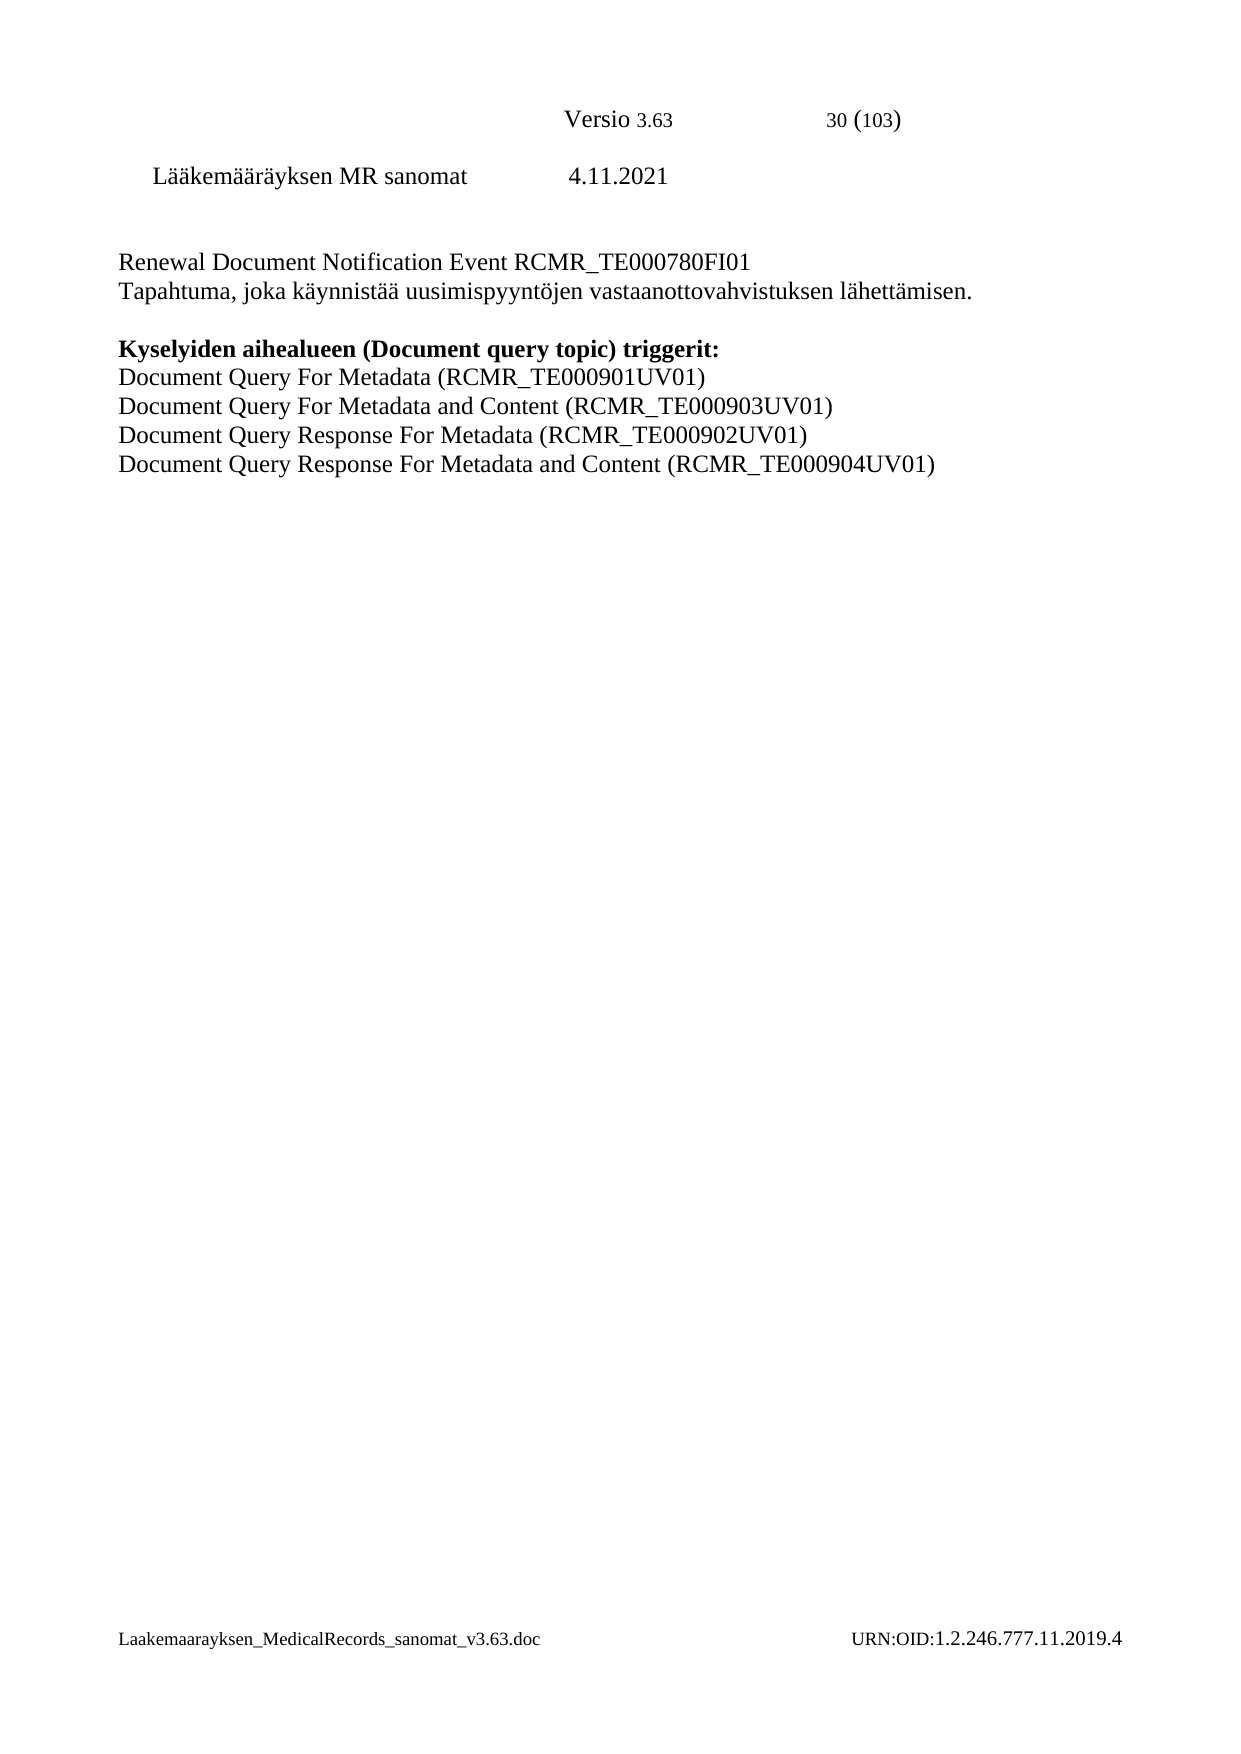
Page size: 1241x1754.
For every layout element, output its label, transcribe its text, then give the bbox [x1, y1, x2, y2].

text Tapahtuma, joka käynnistää uusimispyyntöjen vastaanottovahvistuksen lähettämisen. [118, 276, 1122, 305]
text Document Query Response For Metadata (RCMR_TE000902UV01) [118, 420, 1122, 449]
text Document Query For Metadata (RCMR_TE000901UV01) [118, 362, 1122, 391]
text Document Query For Metadata and Content (RCMR_TE000903UV01) [118, 391, 1122, 420]
text Renewal Document Notification Event RCMR_TE000780FI01 [118, 247, 1122, 276]
text Document Query Response For Metadata and Content (RCMR_TE000904UV01) [118, 449, 1122, 477]
text Kyselyiden aihealueen (Document query topic) triggerit: [118, 334, 1122, 362]
